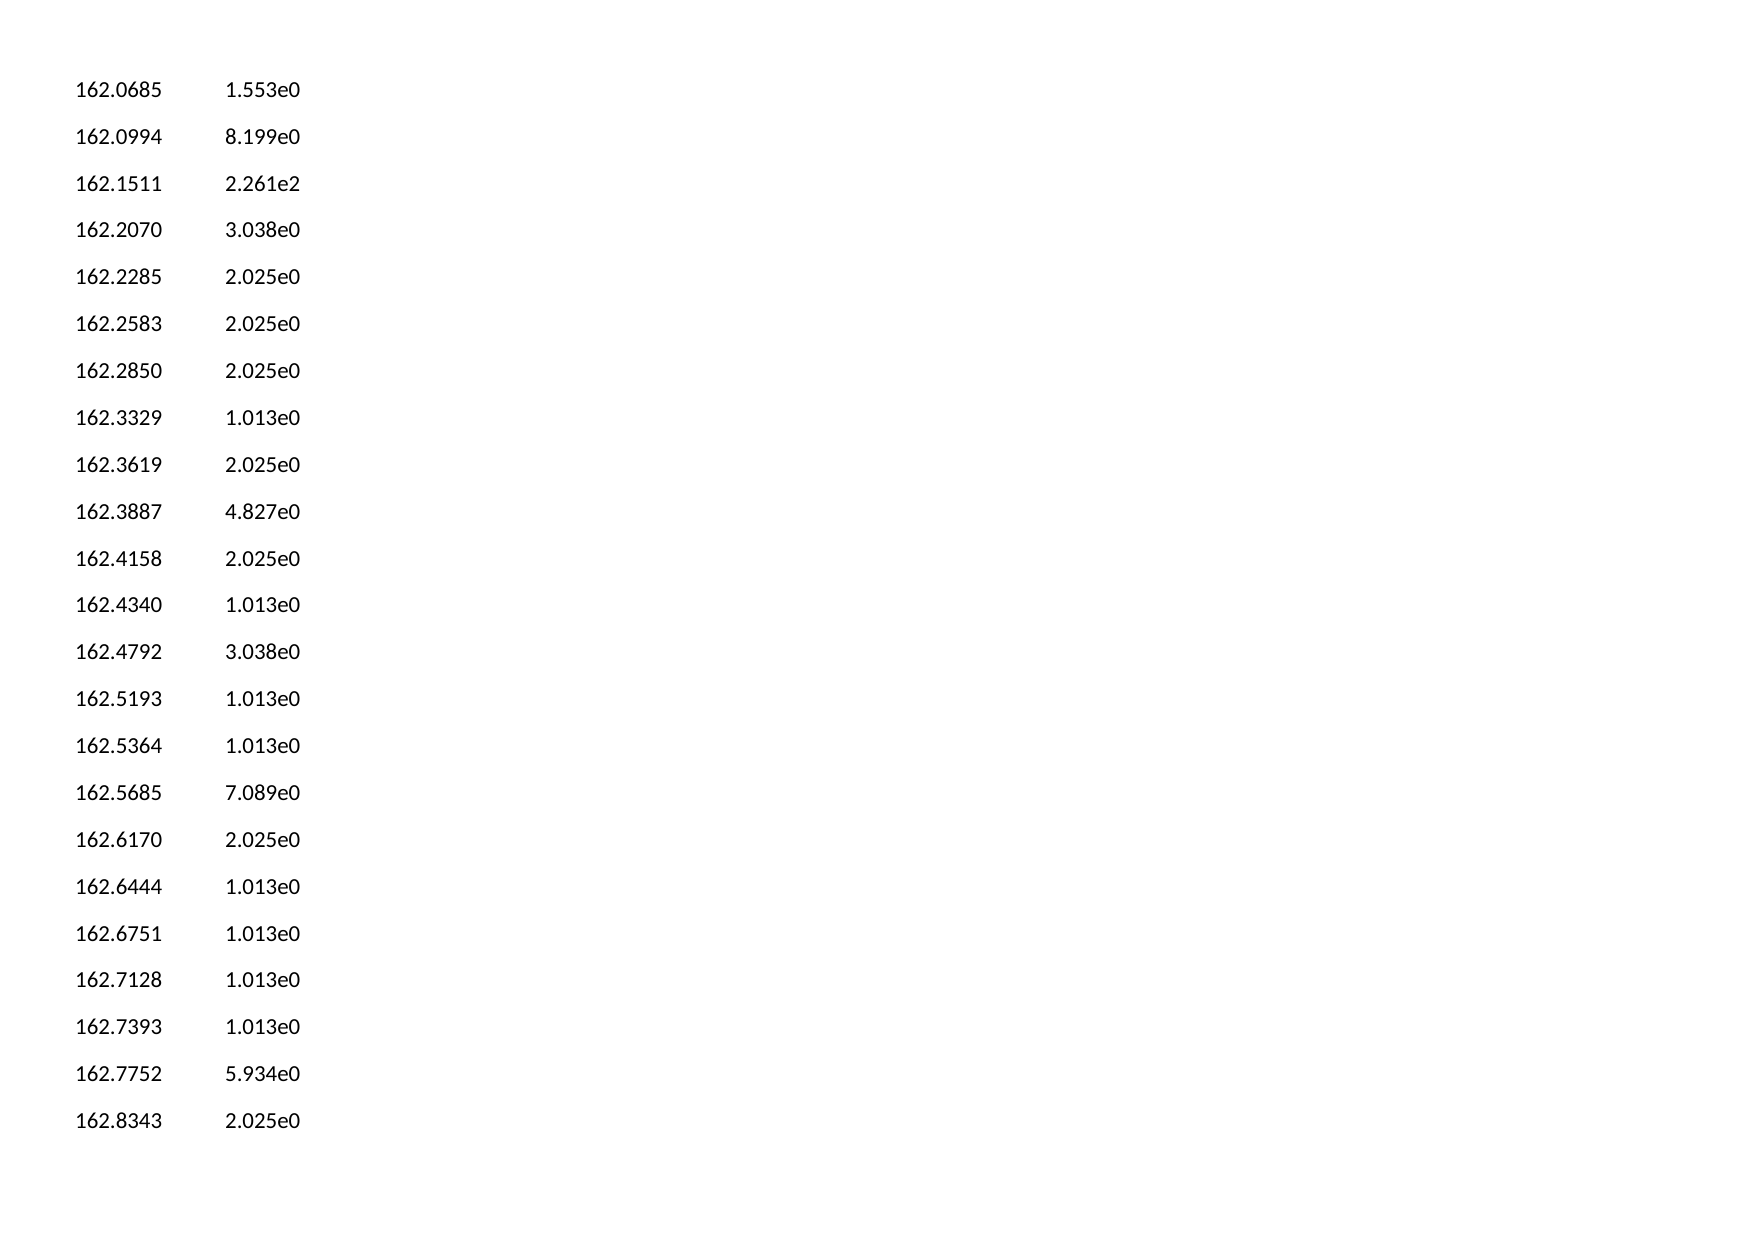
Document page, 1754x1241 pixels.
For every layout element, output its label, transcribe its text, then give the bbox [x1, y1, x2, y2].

text 162.2285 2.025e0 [75, 262, 1679, 291]
text 162.5193 1.013e0 [75, 684, 1679, 712]
text 162.3619 2.025e0 [75, 450, 1679, 478]
text 162.7393 1.013e0 [75, 1012, 1679, 1041]
text 162.2850 2.025e0 [75, 356, 1679, 384]
text 162.5364 1.013e0 [75, 731, 1679, 759]
text 162.7752 5.934e0 [75, 1059, 1679, 1087]
text 162.3887 4.827e0 [75, 497, 1679, 525]
text 162.1511 2.261e2 [75, 169, 1679, 197]
text 162.4792 3.038e0 [75, 637, 1679, 666]
text 162.6751 1.013e0 [75, 919, 1679, 947]
text 162.3329 1.013e0 [75, 403, 1679, 431]
text 162.7128 1.013e0 [75, 966, 1679, 994]
text 162.8343 2.025e0 [75, 1106, 1679, 1134]
text 162.6444 1.013e0 [75, 872, 1679, 900]
text 162.4158 2.025e0 [75, 544, 1679, 572]
text 162.2583 2.025e0 [75, 309, 1679, 337]
text 162.0994 8.199e0 [75, 122, 1679, 150]
text 162.4340 1.013e0 [75, 591, 1679, 619]
text 162.5685 7.089e0 [75, 778, 1679, 806]
text 162.2070 3.038e0 [75, 216, 1679, 244]
text 162.0685 1.553e0 [75, 75, 1679, 103]
text 162.6170 2.025e0 [75, 825, 1679, 853]
